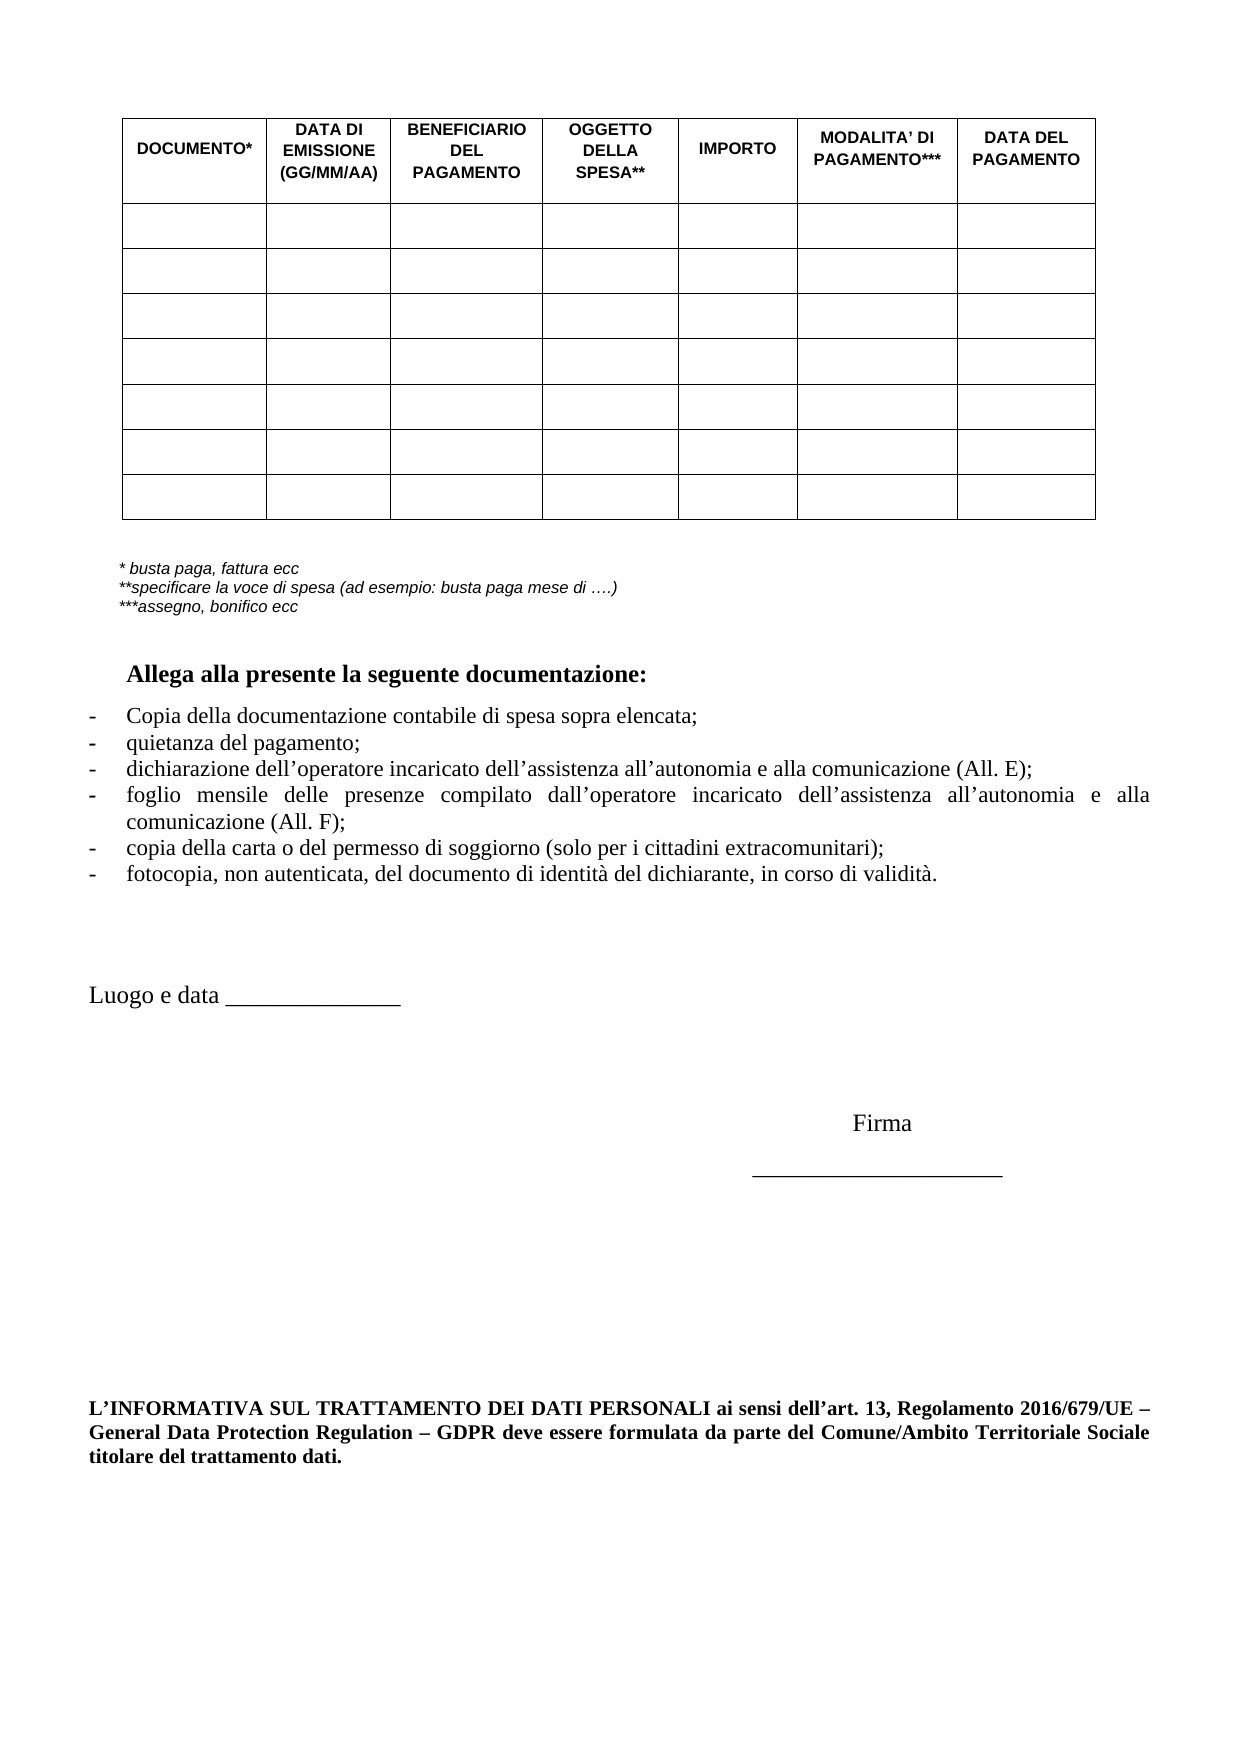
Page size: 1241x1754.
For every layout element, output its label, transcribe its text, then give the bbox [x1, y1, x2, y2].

table_cell [798, 249, 957, 293]
table_cell [267, 339, 390, 383]
table_cell [798, 385, 957, 429]
table_cell [267, 249, 390, 293]
table_cell € [679, 204, 797, 248]
table_cell [267, 385, 390, 429]
table_cell [123, 385, 266, 429]
list quietanza del pagamento; [89, 729, 1152, 755]
table_cell [958, 475, 1095, 519]
table_cell [543, 475, 678, 519]
table_cell [798, 339, 957, 383]
table_cell [391, 249, 542, 293]
table_header IMPORTO [679, 119, 797, 203]
table_cell € [679, 339, 797, 383]
table_cell [267, 430, 390, 474]
table_cell [123, 430, 266, 474]
text * busta paga, fattura ecc [118, 558, 1152, 578]
table_cell [267, 294, 390, 338]
table_cell [123, 475, 266, 519]
text ____________________ [679, 1151, 1152, 1180]
table_cell [798, 475, 957, 519]
table_cell [543, 249, 678, 293]
table_cell [958, 430, 1095, 474]
table_header DATA DEL PAGAMENTO [958, 119, 1095, 203]
table_header OGGETTO DELLA SPESA** [543, 119, 678, 203]
table_cell [958, 204, 1095, 248]
table_cell [267, 204, 390, 248]
table_cell [543, 385, 678, 429]
text **specificare la voce di spesa (ad esempio: busta paga mese di ….) [118, 578, 1152, 597]
table_header MODALITA’ DI PAGAMENTO*** [798, 119, 957, 203]
table_cell [958, 385, 1095, 429]
table_cell [958, 339, 1095, 383]
table_cell [958, 249, 1095, 293]
table_cell € [679, 475, 797, 519]
table_cell [798, 430, 957, 474]
table_cell [543, 430, 678, 474]
table_cell € [679, 430, 797, 474]
table_cell € [679, 294, 797, 338]
table_cell € [679, 385, 797, 429]
table_cell [391, 204, 542, 248]
list copia della carta o del permesso di soggiorno (solo per i cittadini extracomunitari); [89, 834, 1152, 860]
table_cell [798, 294, 957, 338]
text L’INFORMATIVA SUL TRATTAMENTO DEI DATI PERSONALI ai sensi dell’art. 13, Regolamento 2016/679/UE – General Data Protection Regulation – GDPR deve essere formulata da parte del Comune/Ambito Territoriale Sociale titolare del trattamento dati. [89, 1396, 1152, 1468]
text Firma [679, 1108, 1152, 1137]
table_cell [543, 204, 678, 248]
table_cell [391, 475, 542, 519]
table_cell € [679, 249, 797, 293]
table_cell [123, 204, 266, 248]
list dichiarazione dell’operatore incaricato dell’assistenza all’autonomia e alla comunicazione (All. E); [89, 755, 1152, 781]
table_cell [391, 385, 542, 429]
list Copia della documentazione contabile di spesa sopra elencata; [89, 702, 1152, 729]
table_header DATA DI EMISSIONE (GG/MM/AA) [267, 119, 390, 203]
table_header DOCUMENTO* [123, 119, 266, 203]
table_cell [391, 430, 542, 474]
list Allega alla presente la seguente documentazione: [126, 659, 1152, 688]
table_header BENEFICIARIO DEL PAGAMENTO [391, 119, 542, 203]
table_cell [123, 339, 266, 383]
table_cell [391, 294, 542, 338]
table_cell [267, 475, 390, 519]
table_cell [543, 294, 678, 338]
text ***assegno, bonifico ecc [118, 597, 1152, 616]
list foglio mensile delle presenze compilato dall’operatore incaricato dell’assistenza all’autonomia e alla comunicazione (All. F); [89, 781, 1152, 834]
table_cell [958, 294, 1095, 338]
table_cell [123, 249, 266, 293]
text Luogo e data ______________ [89, 983, 1152, 1008]
table_cell [391, 339, 542, 383]
list fotocopia, non autenticata, del documento di identità del dichiarante, in corso di validità. [89, 860, 1152, 887]
table_cell [543, 339, 678, 383]
table_cell [798, 204, 957, 248]
table_cell [123, 294, 266, 338]
